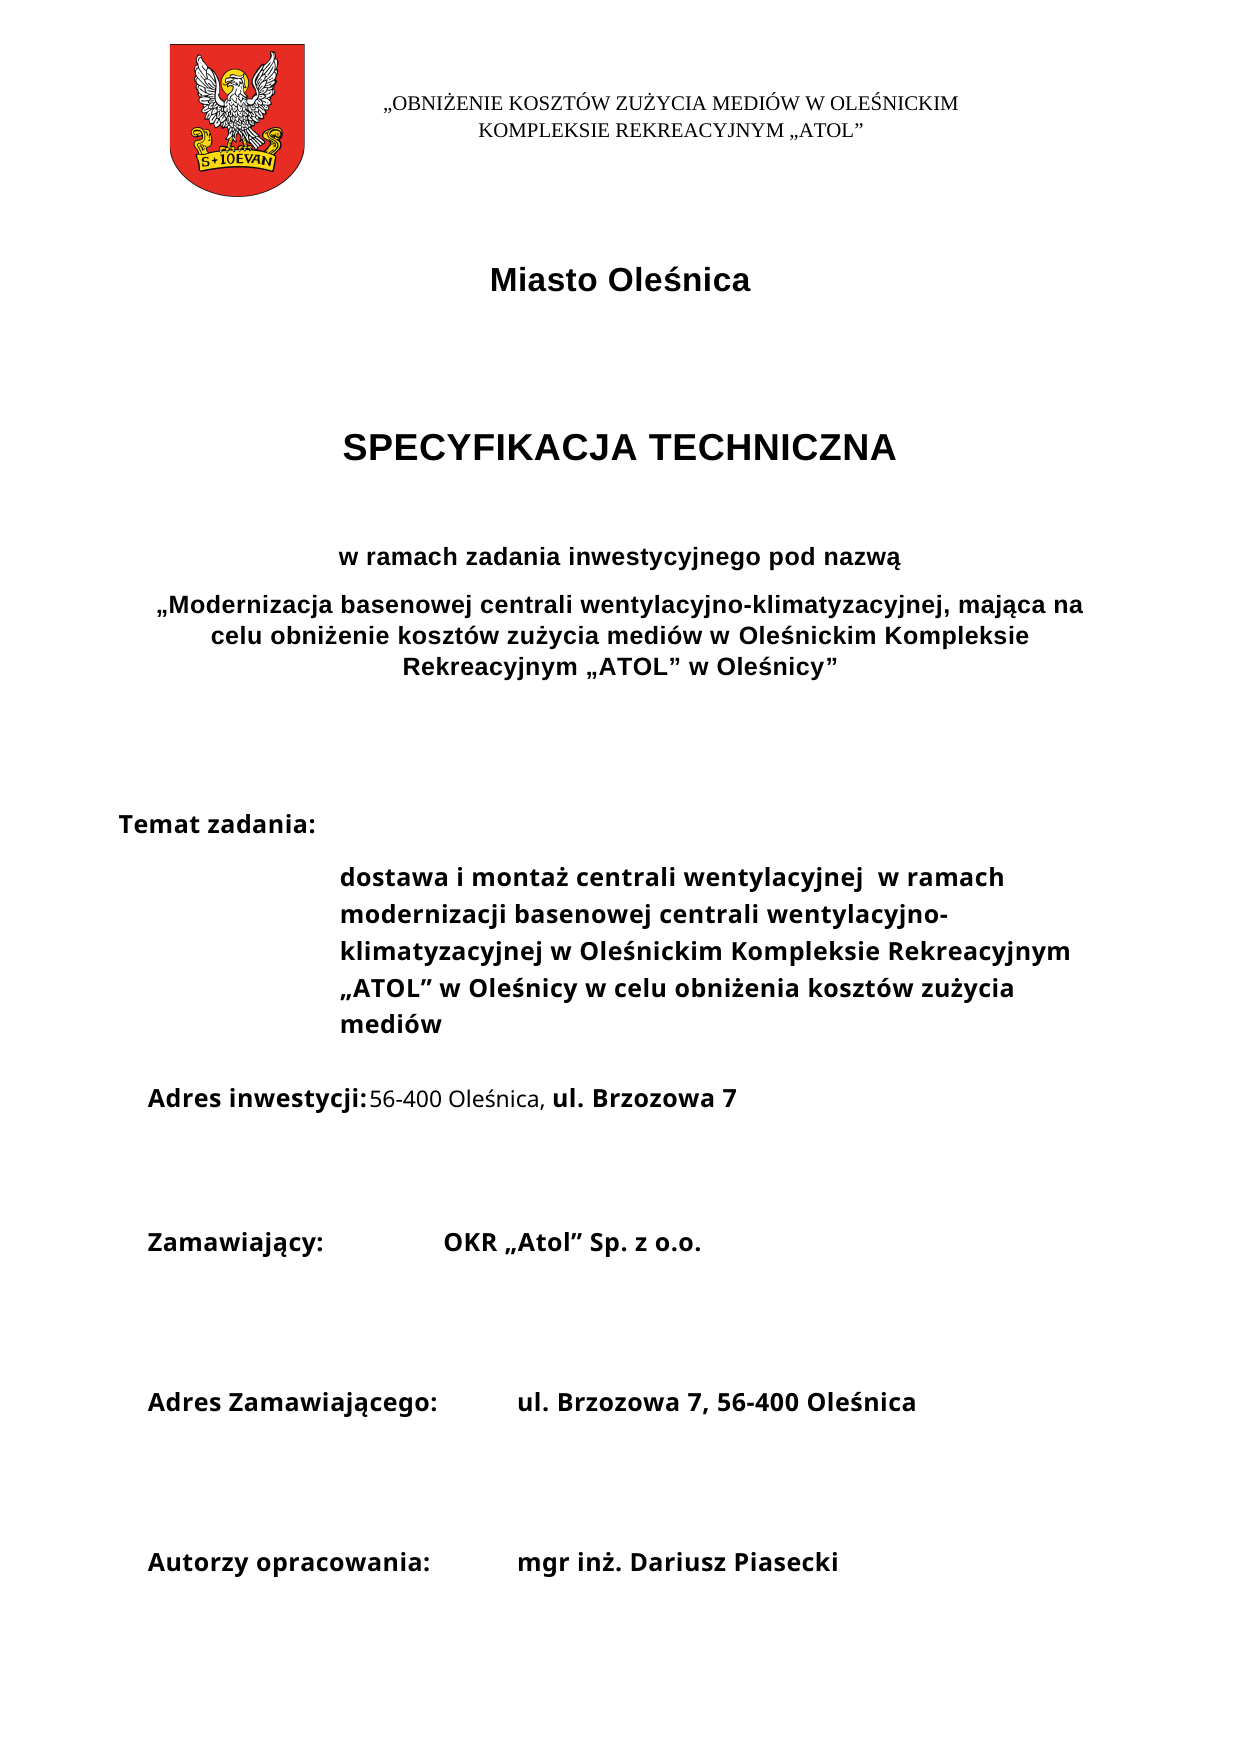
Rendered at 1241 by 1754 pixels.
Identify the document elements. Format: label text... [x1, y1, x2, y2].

text Autorzy opracowania: mgr inż. Dariusz Piasecki [148, 1545, 1093, 1579]
text w ramach zadania inwestycyjnego pod nazwą [148, 542, 1093, 571]
text SPECYFIKACJA TECHNICZNA [148, 426, 1093, 469]
picture [169, 44, 305, 197]
text „Modernizacja basenowej centrali wentylacyjno-klimatyzacyjnej, mająca na celu obniżenie kosztów zużycia mediów w Oleśnickim Kompleksie Rekreacyjnym „ATOL” w Oleśnicy” [148, 590, 1093, 681]
text Adres Zamawiającego: ul. Brzozowa 7, 56-400 Oleśnica [148, 1384, 1093, 1419]
text Zamawiający: OKR „Atol” Sp. z o.o. [148, 1224, 1093, 1258]
text Miasto Oleśnica [148, 261, 1093, 299]
text Adres inwestycji: 56-400 Oleśnica, ul. Brzozowa 7 [148, 1081, 1093, 1115]
text dostawa i montaż centrali wentylacyjnej w ramach modernizacji basenowej centrali wentylacyjno-klimatyzacyjnej w Oleśnickim Kompleksie Rekreacyjnym „ATOL” w Oleśnicy w celu obniżenia kosztów zużycia mediów [339, 860, 1093, 1041]
text Temat zadania: [118, 807, 1093, 841]
